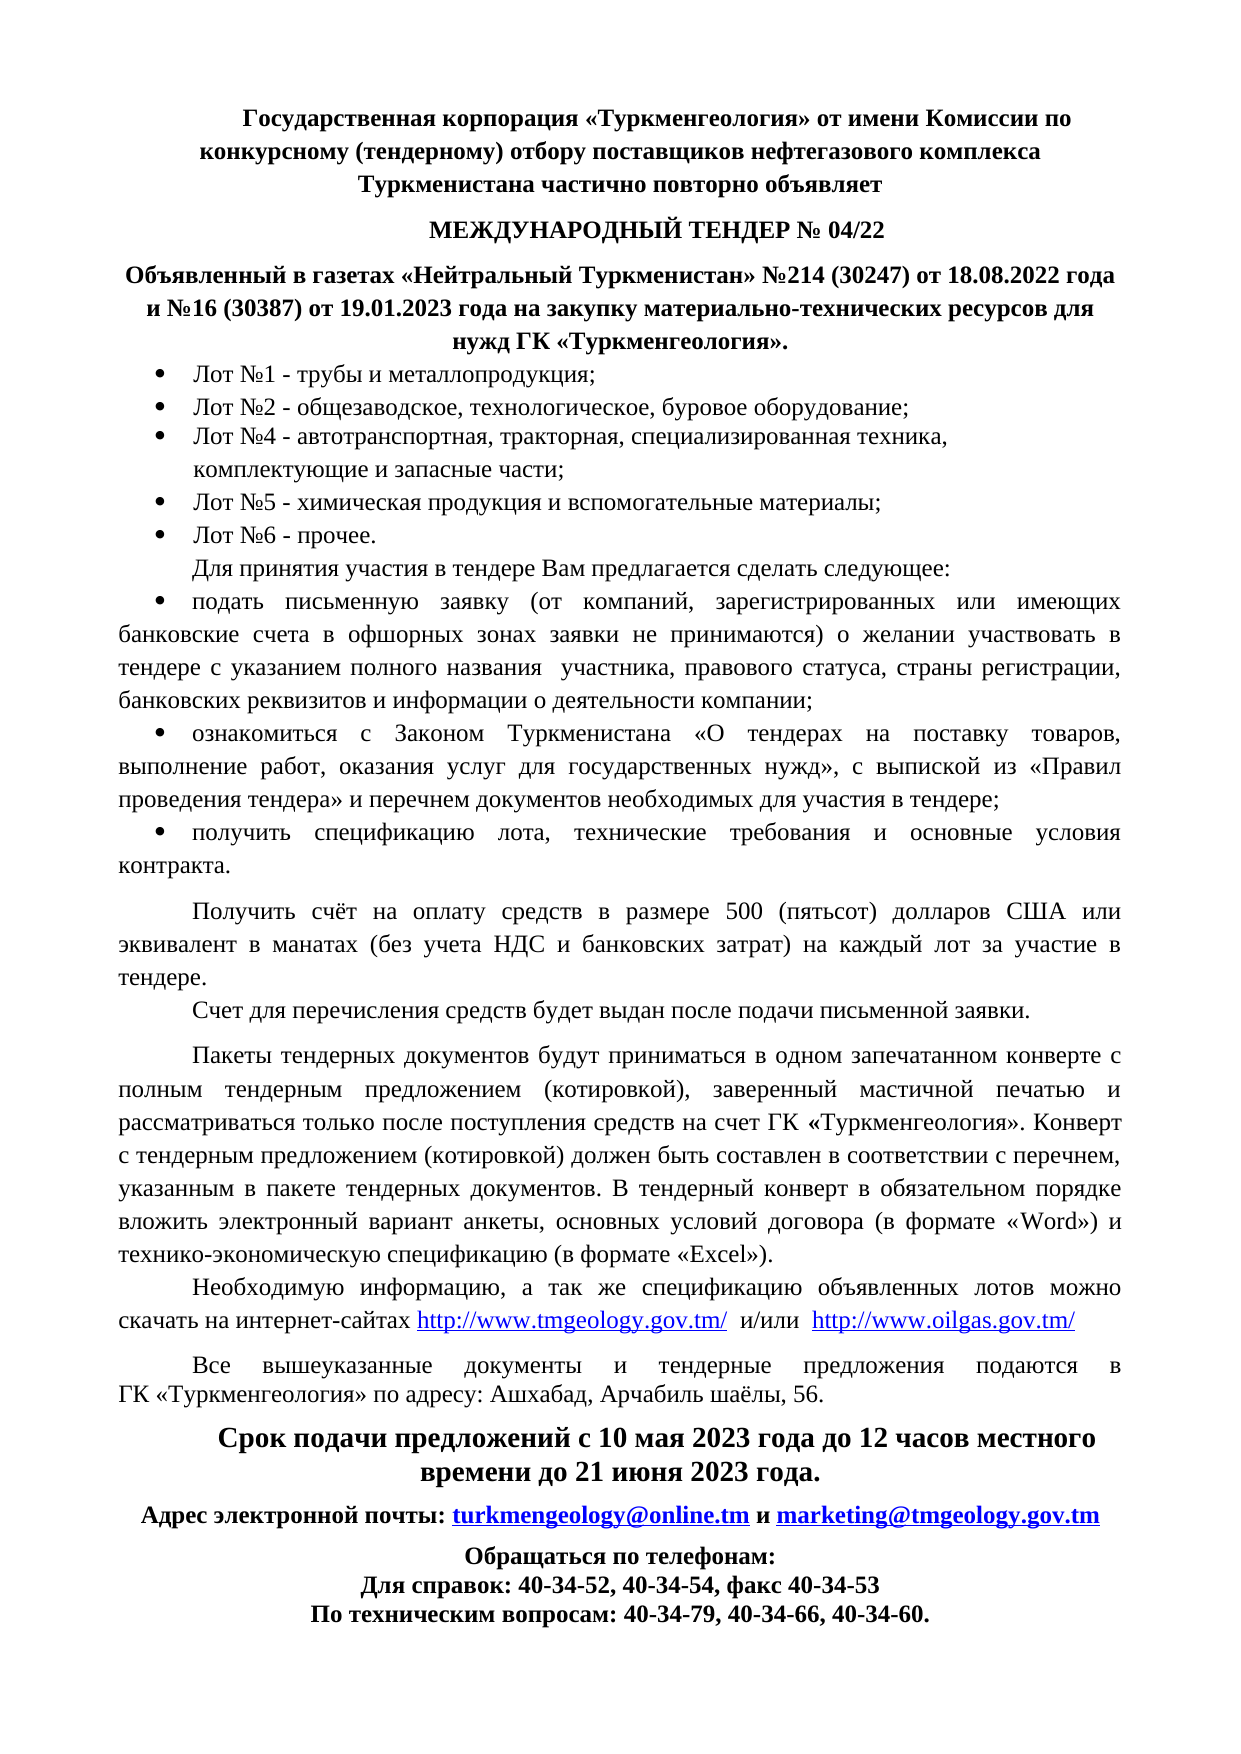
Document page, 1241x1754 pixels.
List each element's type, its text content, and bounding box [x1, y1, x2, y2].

list Лот №5 - химическая продукция и вспомогательные материалы; [156, 487, 1122, 516]
list получить спецификацию лота, технические требования и основные условия контракта. [118, 817, 1122, 879]
list Лот №2 - общезаводское, технологическое, буровое оборудование; [156, 392, 1122, 421]
text Адрес электронной почты: turkmengeology@online.tm и marketing@tmgeology.gov.tm [118, 1500, 1122, 1529]
list Объявленный в газетах «Нейтральный Туркменистан» №214 (30247) от 18.08.2022 года и №16 (30387) от 19.01.2023 года на закупку материально-технических ресурсов для нужд ГК «Туркменгеология». [118, 260, 1122, 355]
text Счет для перечисления средств будет выдан после подачи письменной заявки. [118, 995, 1122, 1024]
text Для принятия участия в тендере Вам предлагается сделать следующее: [118, 553, 1122, 582]
text Для справок: 40-34-52, 40-34-54, факс 40-34-53 [118, 1570, 1122, 1599]
text Срок подачи предложений с 10 мая 2023 года до 12 часов местного времени до 21 июня 2023 года. [118, 1420, 1122, 1487]
list подать письменную заявку (от компаний, зарегистрированных или имеющих банковские счета в офшорных зонах заявки не принимаются) о желании участвовать в тендере с указанием полного названия участника, правового статуса, страны регистрации, банковских реквизитов и информации о деятельности компании; [118, 586, 1122, 714]
text Обращаться по телефонам: [118, 1541, 1122, 1570]
text Пакеты тендерных документов будут приниматься в одном запечатанном конверте с полным тендерным предложением (котировкой), заверенный мастичной печатью и рассматриваться только после поступления средств на счет ГК «Туркменгеология». Конверт с тендерным предложением (котировкой) должен быть составлен в соответствии с перечнем, указанным в пакете тендерных документов. В тендерный конверт в обязательном порядке вложить электронный вариант анкеты, основных условий договора (в формате «Word») и технико-экономическую спецификацию (в формате «Excel»). [118, 1041, 1122, 1267]
list Лот №4 - автотранспортная, тракторная, специализированная техника, комплектующие и запасные части; [156, 421, 1122, 483]
text Необходимую информацию, а так же спецификацию объявленных лотов можно скачать на интернет-сайтах http://www.tmgeology.gov.tm/ и/или http://www.oilgas.gov.tm/ [118, 1272, 1122, 1333]
text МЕЖДУНАРОДНЫЙ ТЕНДЕР № 04/22 [118, 215, 1122, 244]
list Лот №6 - прочее. [156, 520, 1122, 549]
text По техническим вопросам: 40-34-79, 40-34-66, 40-34-60. [118, 1599, 1122, 1627]
text Государственная корпорация «Туркменгеология» от имени Комиссии по конкурсному (тендерному) отбору поставщиков нефтегазового комплекса Туркменистана частично повторно объявляет [118, 103, 1122, 198]
text Получить счёт на оплату средств в размере 500 (пятьсот) долларов США или эквивалент в манатах (без учета НДС и банковских затрат) на каждый лот за участие в тендере. [118, 896, 1122, 991]
text Все вышеуказанные документы и тендерные предложения подаются в ГК «Туркменгеология» по адресу: Ашхабад, Арчабиль шаёлы, 56. [118, 1350, 1122, 1408]
list Лот №1 - трубы и металлопродукция; [156, 359, 1122, 388]
list ознакомиться с Законом Туркменистана «О тендерах на поставку товаров, выполнение работ, оказания услуг для государственных нужд», с выпиской из «Правил проведения тендера» и перечнем документов необходимых для участия в тендере; [118, 718, 1122, 813]
